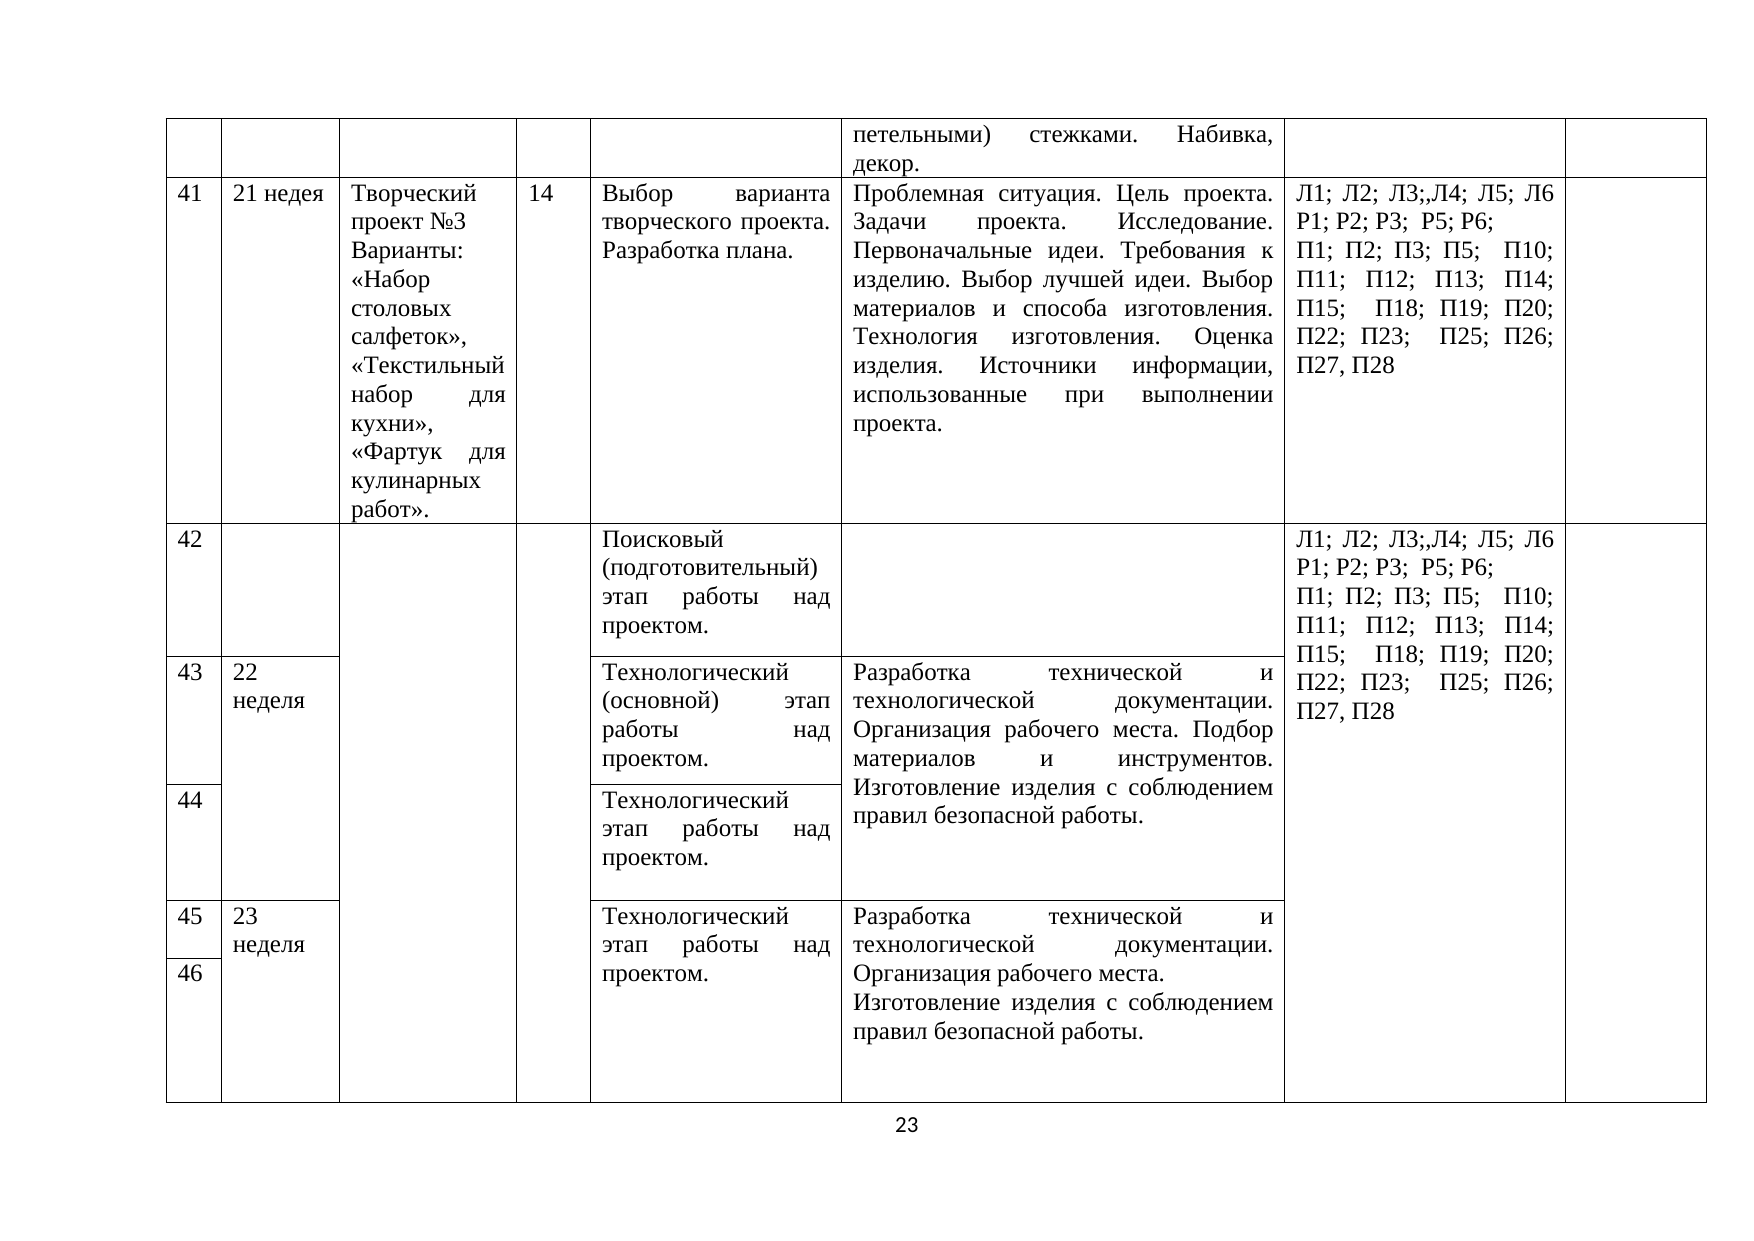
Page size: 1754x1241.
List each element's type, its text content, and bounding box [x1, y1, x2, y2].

table_cell [1566, 524, 1706, 1102]
table_cell 43 [167, 657, 221, 784]
table_cell 14 [517, 178, 590, 523]
table_cell [340, 524, 516, 1102]
table_cell 46 [167, 959, 221, 1102]
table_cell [591, 901, 841, 1102]
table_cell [842, 901, 1284, 1102]
table_cell 22 неделя [222, 657, 339, 900]
table_cell [842, 524, 1284, 656]
table_cell 44 [167, 785, 221, 900]
table_cell Творческий проект №3 Варианты: «Набор столовых салфеток», «Текстильный набор для кухни», «Фартук для кулинарных работ». [340, 178, 516, 523]
table_cell 41 [167, 178, 221, 523]
table_cell 21 недея [222, 178, 339, 523]
table_cell Л1; Л2; Л3;,Л4; Л5; Л6 Р1; Р2; Р3; Р5; Р6; П1; П2; П3; П5; П10; П11; П12; П13; П14; П15; П18; П19; П20; П22; П23; П25; П26; П27, П28 [1285, 178, 1565, 523]
table_cell Разработка технической и технологической документации. Организация рабочего места. Подбор материалов и инструментов. Изготовление изделия с соблюдением правил безопасной работы. [842, 657, 1284, 900]
table_cell Технологический этап работы над проектом. [591, 785, 841, 900]
table_cell [1566, 178, 1706, 523]
table_cell 40 [167, 119, 221, 177]
table_cell Технологический (основной) этап работы над проектом. [591, 657, 841, 784]
table_cell [517, 524, 590, 1102]
table_cell Выбор варианта творческого проекта. Разработка плана. [591, 178, 841, 523]
table_cell 42 [167, 524, 221, 656]
table_cell 45 [167, 901, 221, 957]
table_cell Поисковый (подготовительный) этап работы над проектом. [591, 524, 841, 656]
table_cell Л1; Л2; Л3;,Л4; Л5; Л6 Р1; Р2; Р3; Р5; Р6; П1; П2; П3; П5; П10; П11; П12; П13; П14; П15; П18; П19; П20; П22; П23; П25; П26; П27, П28 . [1285, 524, 1565, 1102]
table_cell Проблемная ситуация. Цель проекта. Задачи проекта. Исследование. Первоначальные идеи. Требования к изделию. Выбор лучшей идеи. Выбор материалов и способа изготовления. Технология изготовления. Оценка изделия. Источники информации, использованные при выполнении проекта. [842, 178, 1284, 523]
table_cell 23 неделя [222, 901, 339, 1102]
table_cell [222, 524, 339, 656]
